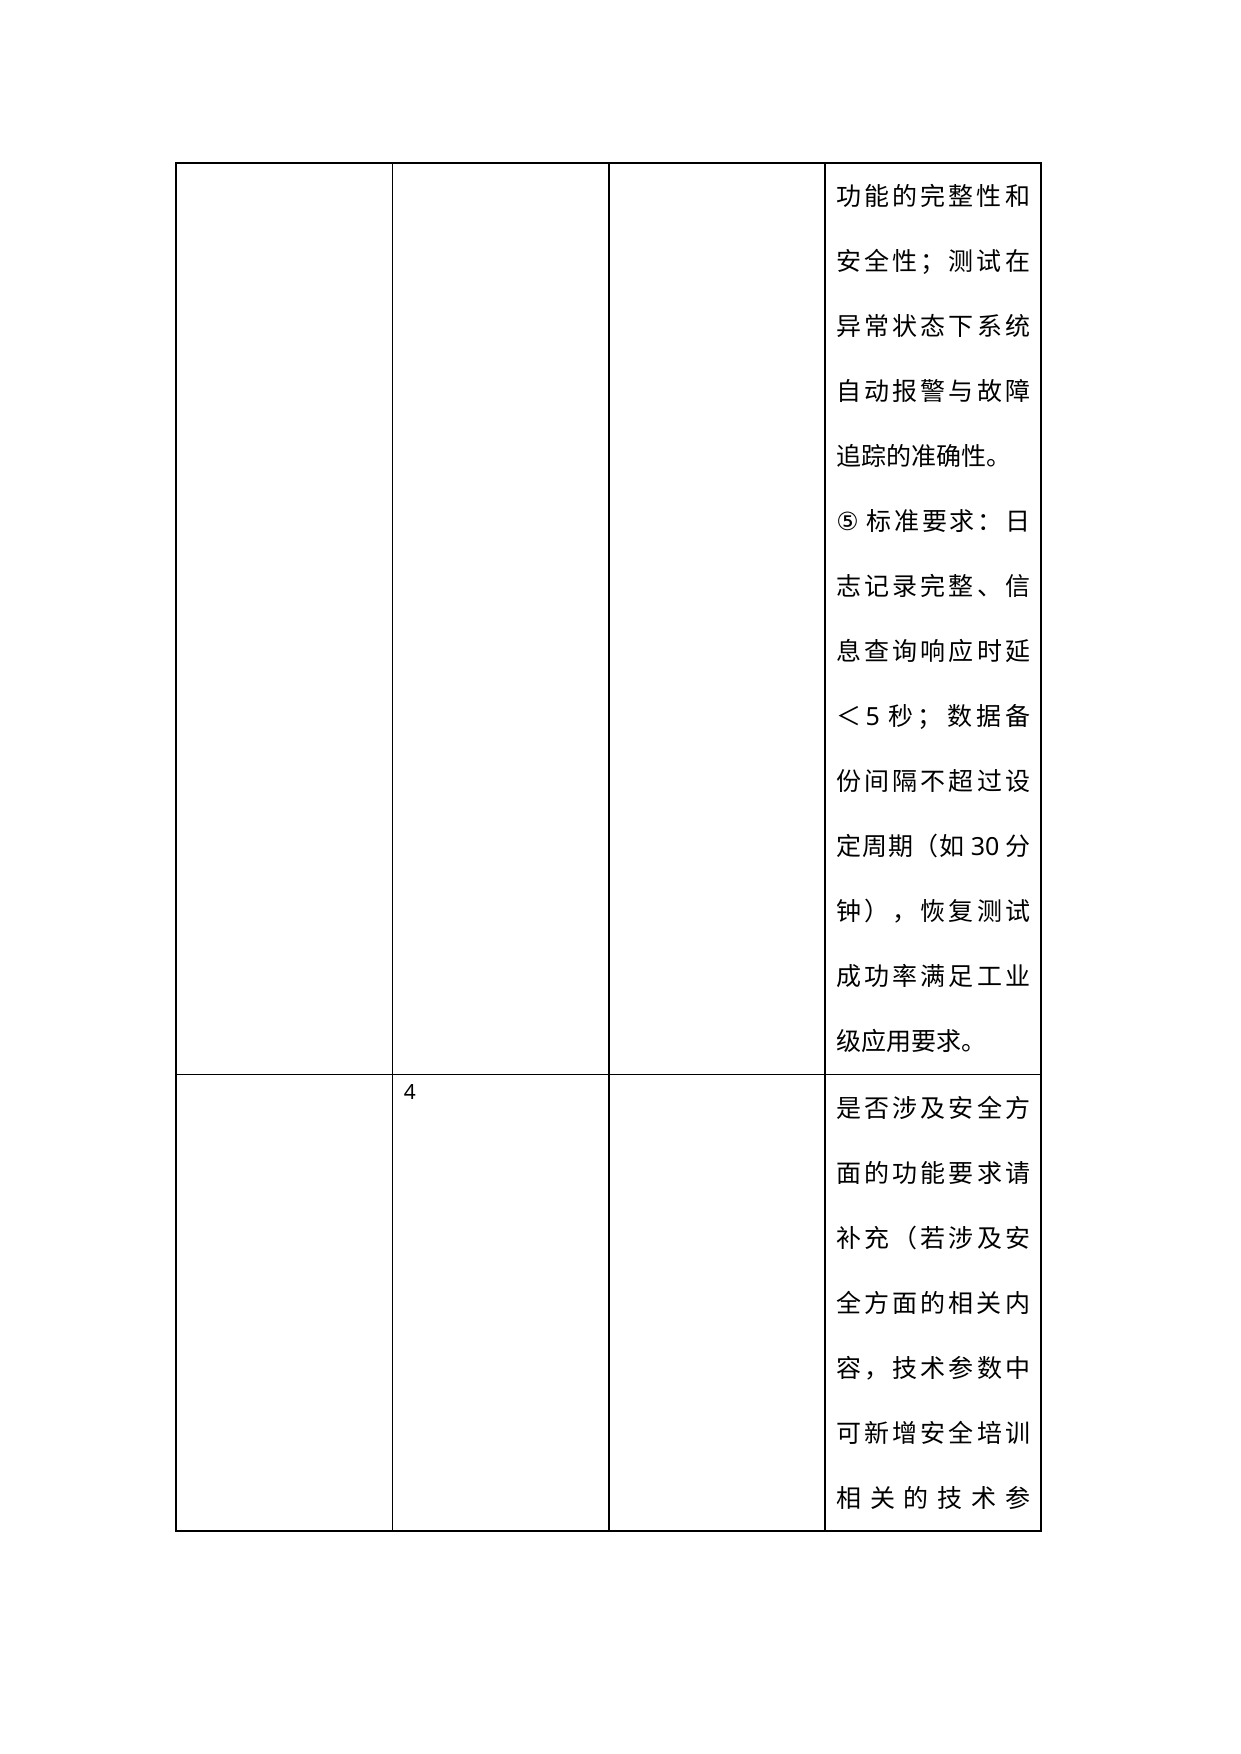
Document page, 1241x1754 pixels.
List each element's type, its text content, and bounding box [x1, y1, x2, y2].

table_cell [826, 1075, 1040, 1530]
table_cell 4 [393, 1075, 608, 1530]
table_cell [177, 1075, 392, 1530]
table_cell 3 [393, 164, 608, 1073]
table_cell [177, 164, 392, 1073]
table_cell [610, 164, 824, 1073]
table_cell [610, 1075, 824, 1530]
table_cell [826, 164, 1040, 1073]
